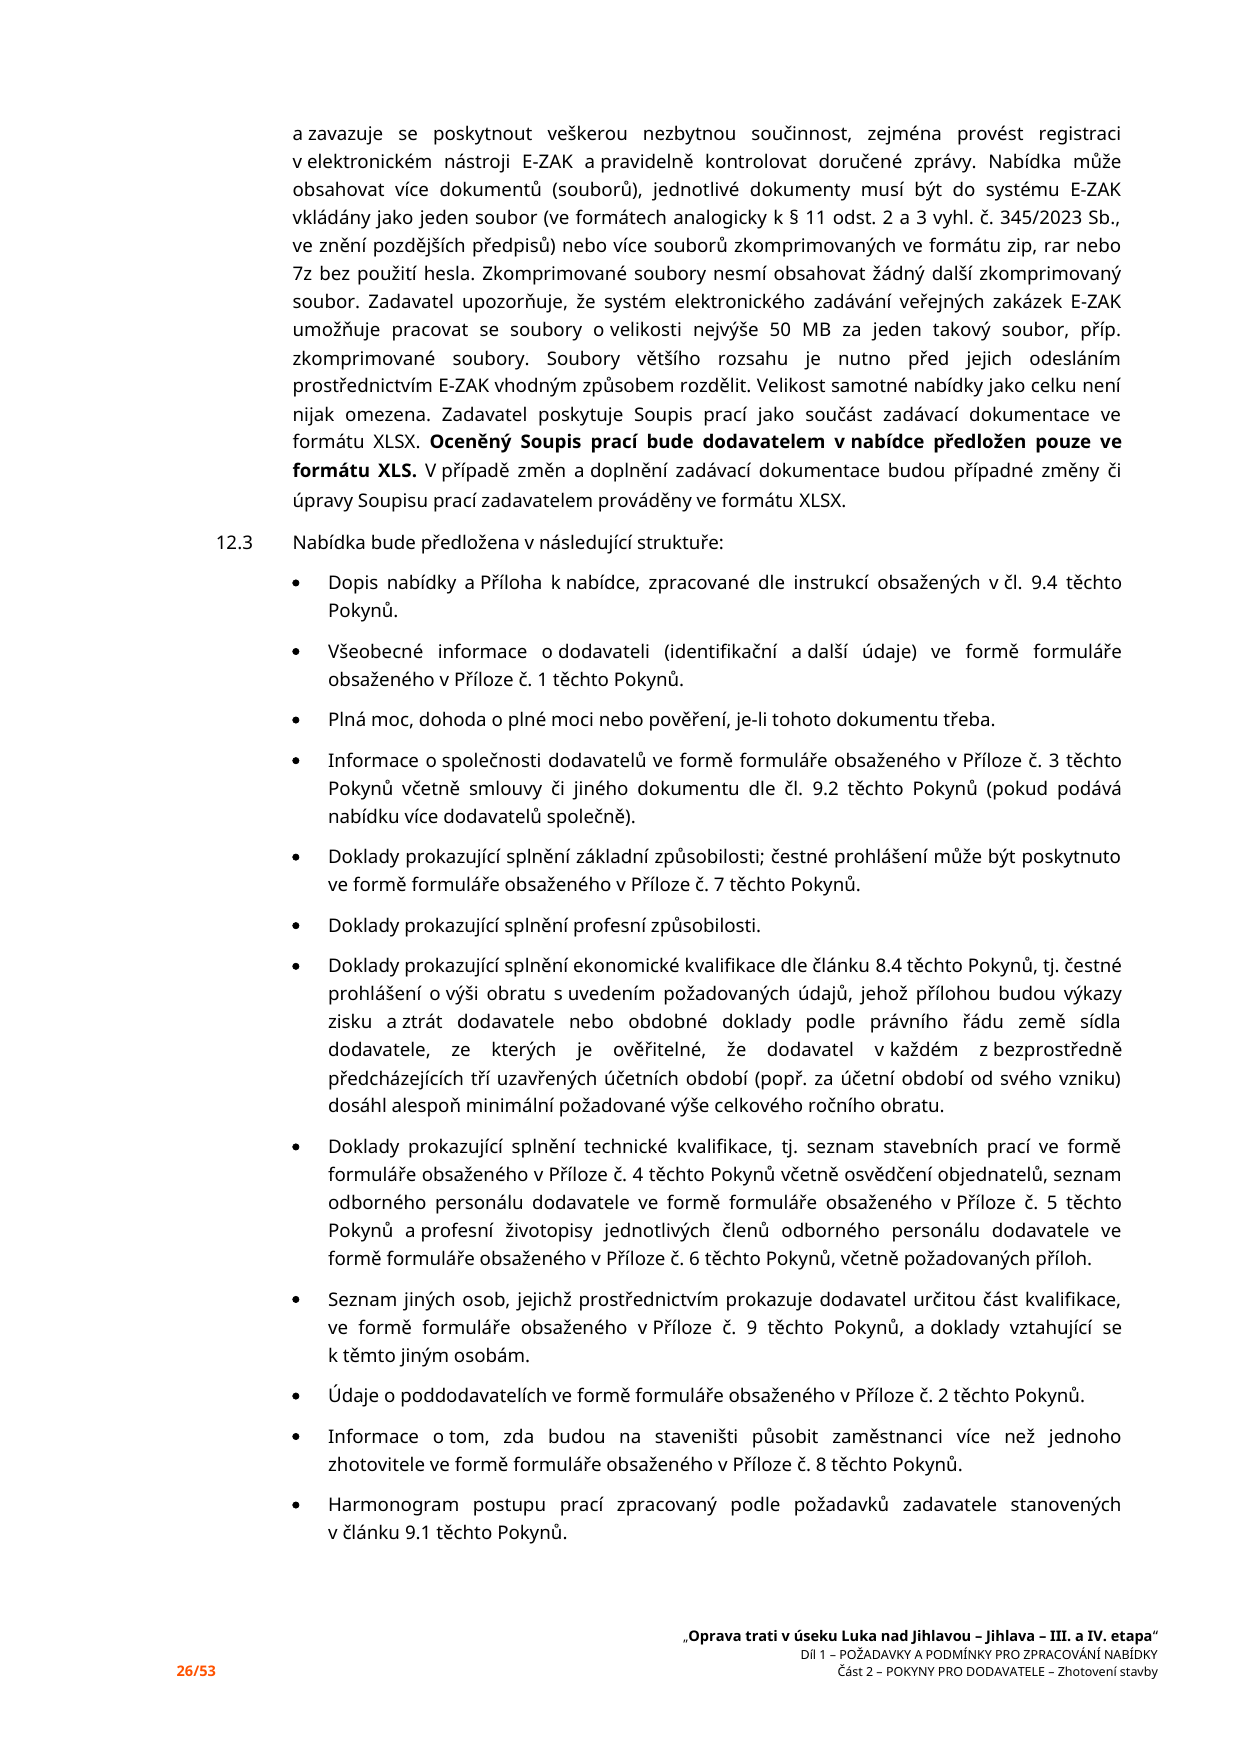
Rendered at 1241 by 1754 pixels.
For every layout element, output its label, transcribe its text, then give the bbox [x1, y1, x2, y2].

text Všeobecné informace o dodavateli (identifikační a další údaje) ve formě formuláře obsaženého v Příloze č. 1 těchto Pokynů. [292, 638, 1122, 692]
text Doklady prokazující splnění ekonomické kvalifikace dle článku 8.4 těchto Pokynů, tj. čestné prohlášení o výši obratu s uvedením požadovaných údajů, jehož přílohou budou výkazy zisku a ztrát dodavatele nebo obdobné doklady podle právního řádu země sídla dodavatele, ze kterých je ověřitelné, že dodavatel v každém z bezprostředně předcházejících tří uzavřených účetních období (popř. za účetní období od svého vzniku) dosáhl alespoň minimální požadované výše celkového ročního obratu. [292, 953, 1122, 1118]
text Informace o společnosti dodavatelů ve formě formuláře obsaženého v Příloze č. 3 těchto Pokynů včetně smlouvy či jiného dokumentu dle čl. 9.2 těchto Pokynů (pokud podává nabídku více dodavatelů společně). [292, 747, 1122, 829]
text Seznam jiných osob, jejichž prostřednictvím prokazuje dodavatel určitou část kvalifikace, ve formě formuláře obsaženého v Příloze č. 9 těchto Pokynů, a doklady vztahující se k těmto jiným osobám. [292, 1286, 1122, 1367]
text Informace o tom, zda budou na staveništi působit zaměstnanci více než jednoho zhotovitele ve formě formuláře obsaženého v Příloze č. 8 těchto Pokynů. [292, 1423, 1122, 1477]
text Plná moc, dohoda o plné moci nebo pověření, je-li tohoto dokumentu třeba. [292, 707, 1122, 732]
text Dopis nabídky a Příloha k nabídce, zpracované dle instrukcí obsažených v čl. 9.4 těchto Pokynů. [292, 569, 1122, 623]
text Údaje o poddodavatelích ve formě formuláře obsaženého v Příloze č. 2 těchto Pokynů. [292, 1382, 1122, 1408]
text Doklady prokazující splnění technické kvalifikace, tj. seznam stavebních prací ve formě formuláře obsaženého v Příloze č. 4 těchto Pokynů včetně osvědčení objednatelů, seznam odborného personálu dodavatele ve formě formuláře obsaženého v Příloze č. 5 těchto Pokynů a profesní životopisy jednotlivých členů odborného personálu dodavatele ve formě formuláře obsaženého v Příloze č. 6 těchto Pokynů, včetně požadovaných příloh. [292, 1133, 1122, 1271]
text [216, 121, 1122, 514]
text Harmonogram postupu prací zpracovaný podle požadavků zadavatele stanovených v článku 9.1 těchto Pokynů. [292, 1492, 1122, 1545]
text Nabídka bude předložena v následující struktuře: [216, 529, 1122, 554]
text Doklady prokazující splnění základní způsobilosti; čestné prohlášení může být poskytnuto ve formě formuláře obsaženého v Příloze č. 7 těchto Pokynů. [292, 844, 1122, 897]
text Doklady prokazující splnění profesní způsobilosti. [292, 912, 1122, 938]
